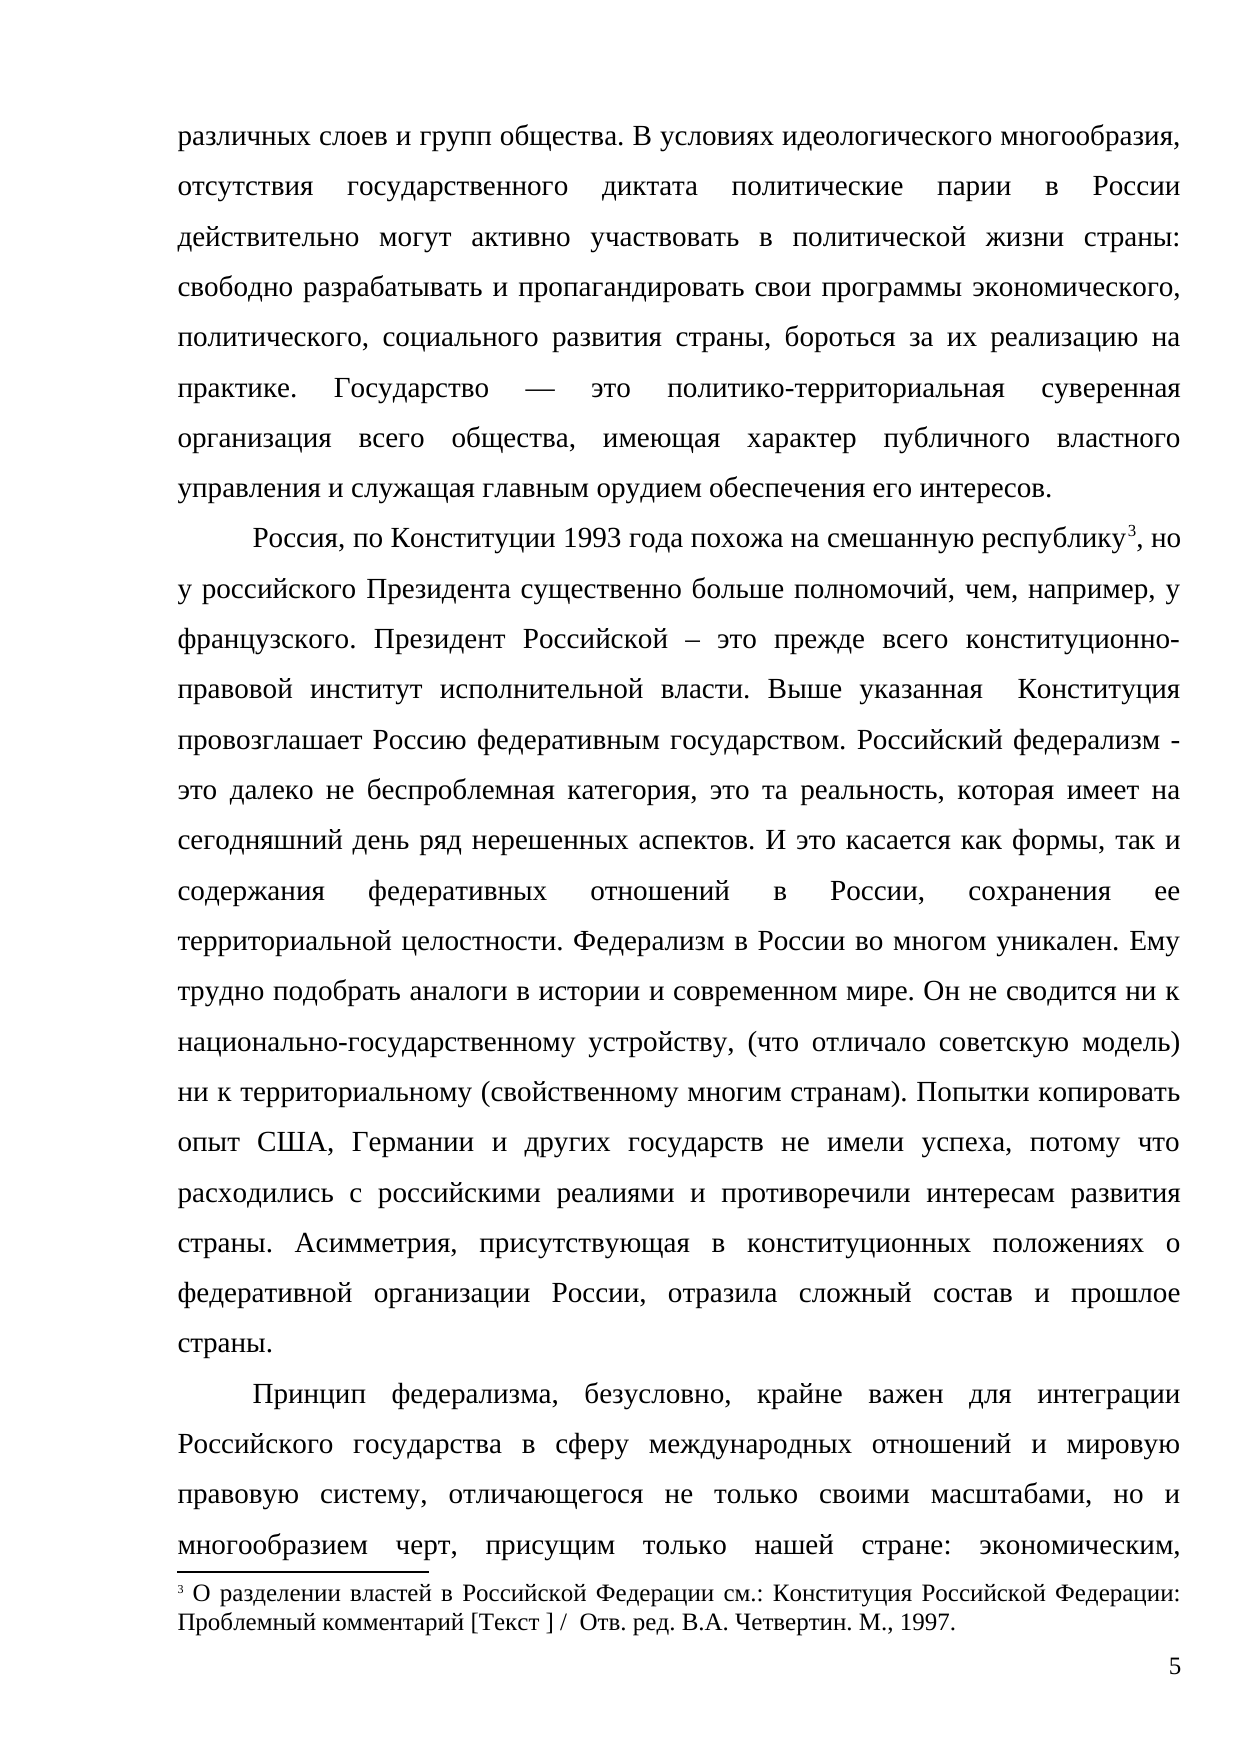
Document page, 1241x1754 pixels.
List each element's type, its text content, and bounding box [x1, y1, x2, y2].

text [177, 1376, 1181, 1560]
text Россия, по Конституции 1993 года похожа на смешанную республику, но у российского Президента существенно больше полномочий, чем, например, у французского. Президент Российской – это прежде всего конституционно-правовой институт исполнительной власти. Выше указанная Конституция провозглашает Россию федеративным государством. Российский федерализм - это далеко не беспроблемная категория, это та реальность, которая имеет на сегодняшний день ряд нерешенных аспектов. И это касается как формы, так и содержания федеративных отношений в России, сохранения ее территориальной целостности. Федерализм в России во многом уникален. Ему трудно подобрать аналоги в истории и современном мире. Он не сводится ни к национально-государственному устройству, (что отличало советскую модель) ни к территориальному (свойственному многим странам). Попытки копировать опыт США, Германии и других государств не имели успеха, потому что расходились с российскими реалиями и противоречили интересам развития страны. Асимметрия, присутствующая в конституционных положениях о федеративной организации России, отразила сложный состав и прошлое страны. [177, 521, 1181, 1359]
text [177, 118, 1181, 504]
